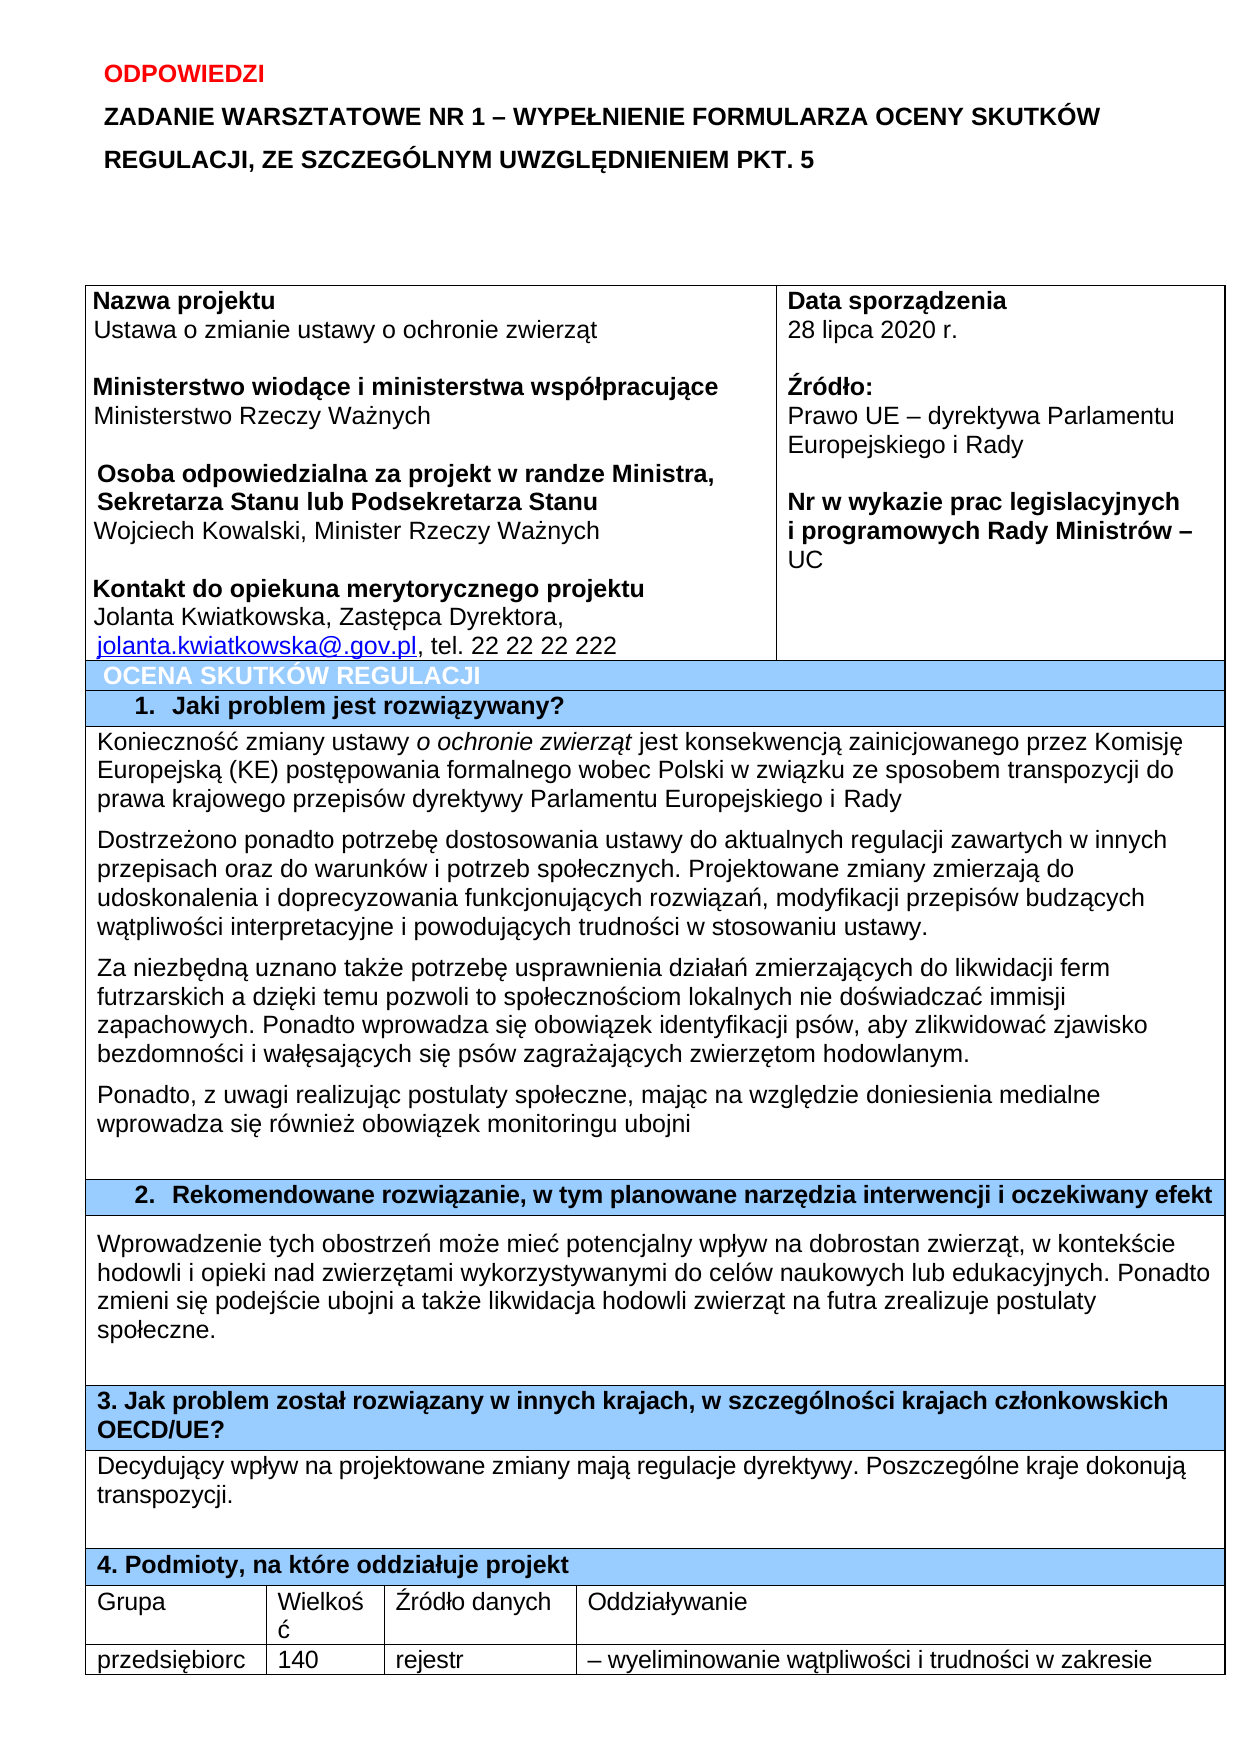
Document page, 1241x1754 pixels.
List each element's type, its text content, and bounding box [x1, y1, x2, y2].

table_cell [577, 1645, 1224, 1674]
table_header Nazwa projektu Ustawa o zmianie ustawy o ochronie zwierząt Ministerstwo wiodące i ministerstwa współpracujące Ministerstwo Rzeczy Ważnych Osoba odpowiedzialna za projekt w randze Ministra, Sekretarza Stanu lub Podsekretarza Stanu Wojciech Kowalski, Minister Rzeczy Ważnych Kontakt do opiekuna merytorycznego projektu Jolanta Kwiatkowska, Zastępca Dyrektora, jolanta.kwiatkowska@.gov.pl, tel. 22 22 22 222 [86, 286, 776, 660]
text ZADANIE WARSZTATOWE NR 1 – WYPEŁNIENIE FORMULARZA OCENY SKUTKÓW REGULACJI, ZE SZCZEGÓLNYM UWZGLĘDNIENIEM PKT. 5 [103, 102, 1152, 174]
table_cell Rekomendowane rozwiązanie, w tym planowane narzędzia interwencji i oczekiwany efekt [86, 1180, 1224, 1215]
table_cell Decydujący wpływ na projektowane zmiany mają regulacje dyrektywy. Poszczególne kraje dokonują transpozycji. [86, 1451, 1224, 1548]
table_cell Wprowadzenie tych obostrzeń może mieć potencjalny wpływ na dobrostan zwierząt, w kontekście hodowli i opieki nad zwierzętami wykorzystywanymi do celów naukowych lub edukacyjnych. Ponadto zmieni się podejście ubojni a także likwidacja hodowli zwierząt na futra zrealizuje postulaty społeczne. [86, 1216, 1224, 1385]
table_cell Źródło danych [385, 1586, 576, 1644]
table_cell 4. Podmioty, na które oddziałuje projekt [86, 1549, 1224, 1585]
table_cell przedsiębiorcy [86, 1645, 266, 1674]
table_cell Konieczność zmiany ustawy o ochronie zwierząt jest konsekwencją zainicjowanego przez Komisję Europejską (KE) postępowania formalnego wobec Polski w związku ze sposobem transpozycji do prawa krajowego przepisów dyrektywy Parlamentu Europejskiego i Rady Dostrzeżono ponadto potrzebę dostosowania ustawy do aktualnych regulacji zawartych w innych przepisach oraz do warunków i potrzeb społecznych. Projektowane zmiany zmierzają do udoskonalenia i doprecyzowania funkcjonujących rozwiązań, modyfikacji przepisów budzących wątpliwości interpretacyjne i powodujących trudności w stosowaniu ustawy. Za niezbędną uznano także potrzebę usprawnienia działań zmierzających do likwidacji ferm futrzarskich a dzięki temu pozwoli to społecznościom lokalnych nie doświadczać immisji zapachowych. Ponadto wprowadza się obowiązek identyfikacji psów, aby zlikwidować zjawisko bezdomności i wałęsających się psów zagrażających zwierzętom hodowlanym. Ponadto, z uwagi realizując postulaty społeczne, mając na względzie doniesienia medialne wprowadza się również obowiązek monitoringu ubojni [86, 727, 1224, 1179]
text ODPOWIEDZI [103, 59, 1152, 88]
table_cell 140 [267, 1645, 384, 1674]
table_cell Grupa [86, 1586, 266, 1644]
table_cell 3. Jak problem został rozwiązany w innych krajach, w szczególności krajach członkowskich OECD/UE? [86, 1386, 1224, 1450]
table_cell OCENA SKUTKÓW REGULACJI [86, 661, 1224, 690]
table_header Data sporządzenia 28 lipca 2020 r. Źródło: Prawo UE – dyrektywa Parlamentu Europejskiego i Rady Nr w wykazie prac legislacyjnych i programowych Rady Ministrów – UC [777, 286, 1224, 660]
table_cell rejestr [385, 1645, 576, 1674]
table_cell Oddziaływanie [577, 1586, 1224, 1644]
table_cell Jaki problem jest rozwiązywany? [86, 691, 1224, 726]
table_cell Wielkość [267, 1586, 384, 1644]
